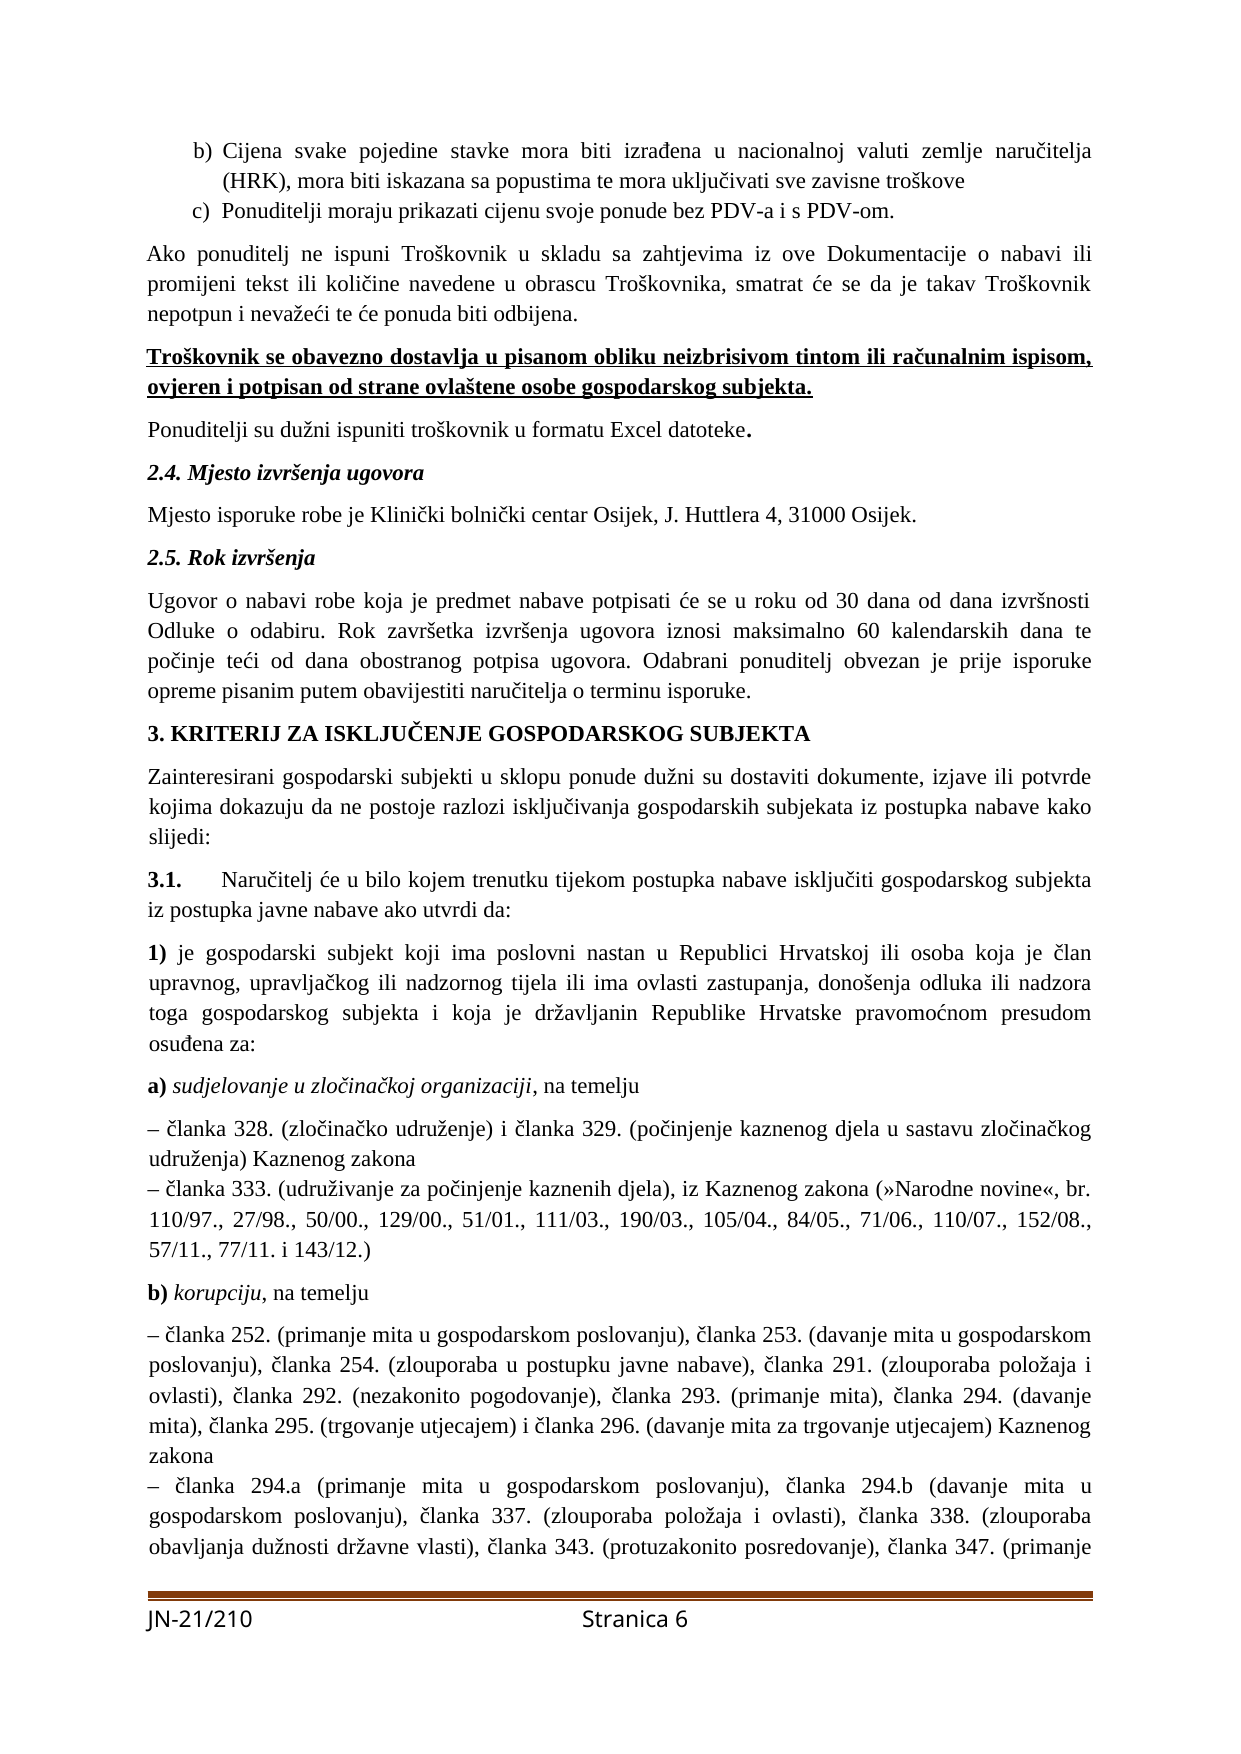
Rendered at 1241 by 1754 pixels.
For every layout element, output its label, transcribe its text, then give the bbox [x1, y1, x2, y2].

text – članka 252. (primanje mita u gospodarskom poslovanju), članka 253. (davanje mita u gospodarskom poslovanju), članka 254. (zlouporaba u postupku javne nabave), članka 291. (zlouporaba položaja i ovlasti), članka 292. (nezakonito pogodovanje), članka 293. (primanje mita), članka 294. (davanje mita), članka 295. (trgovanje utjecajem) i članka 296. (davanje mita za trgovanje utjecajem) Kaznenog zakona [147, 1321, 1093, 1468]
text Troškovnik se obavezno dostavlja u pisanom obliku neizbrisivom tintom ili računalnim ispisom, ovjeren i potpisan od strane ovlaštene osobe gospodarskog subjekta. [146, 367, 1093, 400]
list Naručitelj će u bilo kojem trenutku tijekom postupka nabave isključiti gospodarskog subjekta iz postupka javne nabave ako utvrdi da: [147, 866, 1093, 923]
text Ponuditelji su dužni ispuniti troškovnik u formatu Excel datoteke. [147, 416, 1093, 442]
text – članka 333. (udruživanje za počinjenje kaznenih djela), iz Kaznenog zakona (»Narodne novine«, br. 110/97., 27/98., 50/00., 129/00., 51/01., 111/03., 190/03., 105/04., 84/05., 71/06., 110/07., 152/08., 57/11., 77/11. i 143/12.) [147, 1175, 1093, 1262]
subtitle 2.4. Mjesto izvršenja ugovora [147, 459, 1093, 485]
text Zainteresirani gospodarski subjekti u sklopu ponude dužni su dostaviti dokumente, izjave ili potvrde kojima dokazuju da ne postoje razlozi isključivanja gospodarskih subjekata iz postupka nabave kako slijedi: [147, 763, 1093, 850]
list Cijena svake pojedine stavke mora biti izrađena u nacionalnoj valuti zemlje naručitelja (HRK), mora biti iskazana sa popustima te mora uključivati sve zavisne troškove [193, 137, 1093, 193]
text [147, 1472, 1093, 1559]
list Ponuditelji moraju prikazati cijenu svoje ponude bez PDV-a i s PDV-om. [192, 197, 1093, 224]
text Ako ponuditelj ne ispuni Troškovnik u skladu sa zahtjevima iz ove Dokumentacije o nabavi ili promijeni tekst ili količine navedene u obrascu Troškovnika, smatrat će se da je takav Troškovnik nepotpun i nevažeći te će ponuda biti odbijena. [146, 240, 1093, 327]
subtitle 2.5. Rok izvršenja [147, 544, 1093, 571]
text – članka 328. (zločinačko udruženje) i članka 329. (počinjenje kaznenog djela u sastavu zločinačkog udruženja) Kaznenog zakona [147, 1115, 1093, 1172]
text Mjesto isporuke robe je Klinički bolnički centar Osijek, J. Huttlera 4, 31000 Osijek. [147, 501, 1093, 528]
text Ugovor o nabavi robe koja je predmet nabave potpisati će se u roku od 30 dana od dana izvršnosti Odluke o odabiru. Rok završetka izvršenja ugovora iznosi maksimalno 60 kalendarskih dana te počinje teći od dana obostranog potpisa ugovora. Odabrani ponuditelj obvezan je prije isporuke opreme pisanim putem obavijestiti naručitelja o terminu isporuke. [147, 587, 1093, 704]
subtitle 3. KRITERIJ ZA ISKLJUČENJE GOSPODARSKOG SUBJEKTA [147, 720, 1092, 747]
text a) sudjelovanje u zločinačkoj organizaciji, na temelju [147, 1072, 1093, 1099]
text Troškovnik se obavezno dostavlja u pisanom obliku neizbrisivom tintom ili računalnim ispisom, ovjeren i potpisan od strane ovlaštene osobe gospodarskog subjekta. [146, 343, 1093, 366]
text b) korupciju, na temelju [147, 1278, 1093, 1305]
text 1) je gospodarski subjekt koji ima poslovni nastan u Republici Hrvatskoj ili osoba koja je član upravnog, upravljačkog ili nadzornog tijela ili ima ovlasti zastupanja, donošenja odluka ili nadzora toga gospodarskog subjekta i koja je državljanin Republike Hrvatske pravomoćnom presudom osuđena za: [147, 939, 1093, 1056]
